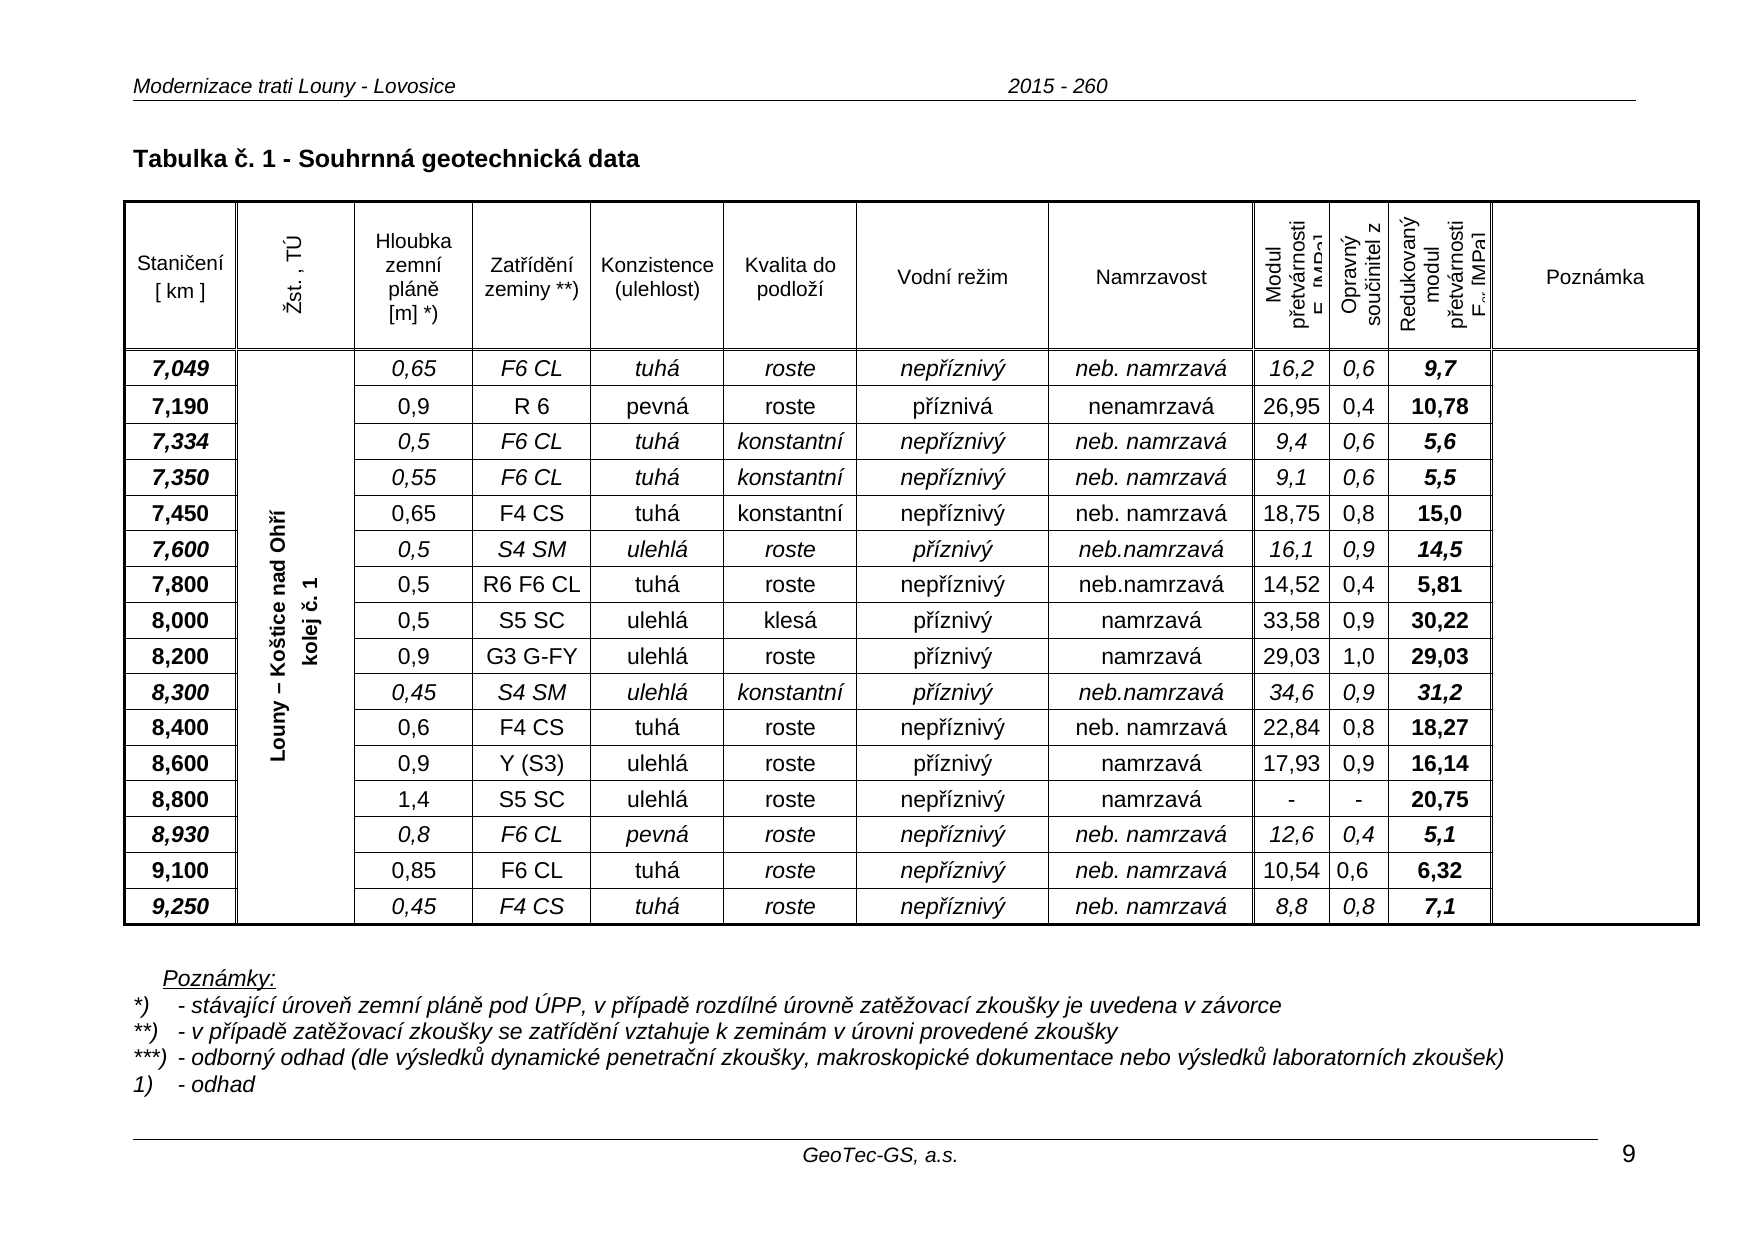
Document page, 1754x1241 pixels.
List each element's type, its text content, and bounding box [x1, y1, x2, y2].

table_cell roste [724, 746, 856, 780]
table_cell 18,75 [1255, 496, 1329, 530]
table_cell S4 SM [473, 674, 590, 709]
table_header Kvalita do podloží [724, 203, 856, 347]
table_cell F6 CL [473, 351, 590, 385]
table_cell pevná [591, 817, 723, 852]
table_header Žst. , TÚ [238, 203, 354, 347]
table_cell neb. namrzavá [1049, 710, 1252, 745]
table_cell nepříznivý [857, 710, 1048, 745]
table_cell 10,54 [1255, 853, 1329, 888]
table_cell - [1255, 781, 1329, 816]
table_cell 8,600 [126, 746, 235, 780]
table_cell tuhá [591, 460, 723, 494]
table_cell příznivý [857, 531, 1048, 566]
table_cell neb. namrzavá [1049, 496, 1252, 530]
table_cell konstantní [724, 424, 856, 459]
table_cell 22,84 [1255, 710, 1329, 745]
table_cell 0,5 [355, 603, 472, 637]
table_cell 5,5 [1389, 460, 1490, 494]
text Tabulka č. 1 - Souhrnná geotechnická data [133, 144, 1636, 173]
table_cell 7,800 [126, 567, 235, 602]
table_cell 5,6 [1389, 424, 1490, 459]
table_cell 0,9 [355, 639, 472, 673]
table_cell neb.namrzavá [1049, 567, 1252, 602]
table_cell 15,0 [1389, 496, 1490, 530]
table_cell 8,300 [126, 674, 235, 709]
table_cell 0,6 [1330, 351, 1388, 385]
table_cell 14,52 [1255, 567, 1329, 602]
table_cell R 6 [473, 386, 590, 423]
table_cell 8,400 [126, 710, 235, 745]
table_cell F6 CL [473, 424, 590, 459]
table_cell roste [724, 639, 856, 673]
table_cell nepříznivý [857, 496, 1048, 530]
table_cell 0,65 [355, 496, 472, 530]
table_cell ulehlá [591, 746, 723, 780]
table_cell F6 CL [473, 460, 590, 494]
table_cell neb.namrzavá [1049, 531, 1252, 566]
table_cell 20,75 [1389, 781, 1490, 816]
table_cell 18,27 [1389, 710, 1490, 745]
table_cell klesá [724, 603, 856, 637]
table_cell roste [724, 853, 856, 888]
table_cell 0,6 [1330, 853, 1388, 888]
table_cell nepříznivý [857, 817, 1048, 852]
table_cell tuhá [591, 424, 723, 459]
table_cell příznivý [857, 603, 1048, 637]
table_cell 7,190 [126, 386, 235, 423]
table_header Konzistence (ulehlost) [591, 203, 723, 347]
table_cell příznivý [857, 746, 1048, 780]
table_cell - [1330, 781, 1388, 816]
table_cell 16,1 [1255, 531, 1329, 566]
table_cell nepříznivý [857, 853, 1048, 888]
table_cell tuhá [591, 889, 723, 923]
table_cell 7,334 [126, 424, 235, 459]
table_cell 1,0 [1330, 639, 1388, 673]
table_cell roste [724, 531, 856, 566]
text 1) - odhad [133, 1071, 1636, 1097]
table_header Namrzavost [1049, 203, 1252, 347]
table_cell 0,9 [1330, 674, 1388, 709]
table_cell 7,350 [126, 460, 235, 494]
table_cell R6 F6 CL [473, 567, 590, 602]
table_cell tuhá [591, 853, 723, 888]
table_cell tuhá [591, 710, 723, 745]
table_cell ulehlá [591, 531, 723, 566]
table_cell neb.namrzavá [1049, 674, 1252, 709]
table_cell 0,5 [355, 531, 472, 566]
table_cell 30,22 [1389, 603, 1490, 637]
table_cell 0,5 [355, 567, 472, 602]
table_cell ulehlá [591, 603, 723, 637]
table_cell F6 CL [473, 853, 590, 888]
table_cell 8,930 [126, 817, 235, 852]
table_cell ulehlá [591, 674, 723, 709]
table_cell neb. namrzavá [1049, 460, 1252, 494]
table_cell roste [724, 567, 856, 602]
table_cell 5,1 [1389, 817, 1490, 852]
table_cell 0,55 [355, 460, 472, 494]
table_cell F4 CS [473, 496, 590, 530]
table_cell 0,45 [355, 674, 472, 709]
table_cell 0,9 [1330, 531, 1388, 566]
table_cell 9,100 [126, 853, 235, 888]
table_cell 9,4 [1255, 424, 1329, 459]
text Poznámky: [133, 965, 1636, 992]
table_cell G3 G-FY [473, 639, 590, 673]
table_cell nepříznivý [857, 567, 1048, 602]
table_cell neb. namrzavá [1049, 351, 1252, 385]
table_header Zatřídění zeminy **) [473, 203, 590, 347]
table_cell 12,6 [1255, 817, 1329, 852]
table_cell nepříznivý [857, 889, 1048, 923]
table_cell neb. namrzavá [1049, 889, 1252, 923]
table_cell 8,000 [126, 603, 235, 637]
table_cell 0,9 [1330, 746, 1388, 780]
table_header Opravný součinitel z [1330, 203, 1388, 347]
table_cell 1,4 [355, 781, 472, 816]
table_cell S4 SM [473, 531, 590, 566]
table_cell 0,4 [1330, 386, 1388, 423]
table_cell 9,1 [1255, 460, 1329, 494]
table_cell 34,6 [1255, 674, 1329, 709]
table_cell S5 SC [473, 781, 590, 816]
table_cell 7,1 [1389, 889, 1490, 923]
table_cell 0,6 [355, 710, 472, 745]
table_cell 0,9 [355, 746, 472, 780]
text **) - v případě zatěžovací zkoušky se zatřídění vztahuje k zeminám v úrovni provedené zkoušky [133, 1018, 1636, 1044]
table_cell 0,9 [355, 386, 472, 423]
table_cell nepříznivý [857, 781, 1048, 816]
table_cell 7,049 [126, 351, 235, 385]
table_cell namrzavá [1049, 781, 1252, 816]
table_cell 14,5 [1389, 531, 1490, 566]
table_cell [1493, 351, 1697, 923]
table_cell roste [724, 351, 856, 385]
table_cell pevná [591, 386, 723, 423]
table_cell tuhá [591, 351, 723, 385]
table_header Staničení [ km ] [126, 203, 235, 347]
table_header Poznámka [1493, 203, 1697, 347]
table_cell nepříznivý [857, 424, 1048, 459]
table_cell konstantní [724, 674, 856, 709]
table_header Redukovaný modul přetvárnosti Eor [MPa] [1389, 203, 1490, 347]
table_cell namrzavá [1049, 746, 1252, 780]
table_cell 8,8 [1255, 889, 1329, 923]
table_cell 16,14 [1389, 746, 1490, 780]
table_header Hloubka zemní pláně [m] *) [355, 203, 472, 347]
table_cell Louny – Koštice nad Ohří kolej č. 1 [238, 351, 354, 923]
table_cell 31,2 [1389, 674, 1490, 709]
table_cell 0,85 [355, 853, 472, 888]
text ***) - odborný odhad (dle výsledků dynamické penetrační zkoušky, makroskopické dokumentace nebo výsledků laboratorních zkoušek) [133, 1044, 1636, 1071]
table_cell 8,200 [126, 639, 235, 673]
table_cell 0,9 [1330, 603, 1388, 637]
table_cell F4 CS [473, 710, 590, 745]
table_cell 0,8 [1330, 710, 1388, 745]
table_cell tuhá [591, 567, 723, 602]
table_cell 7,450 [126, 496, 235, 530]
table_header Vodní režim [857, 203, 1048, 347]
table_cell 0,8 [1330, 496, 1388, 530]
table_cell konstantní [724, 496, 856, 530]
table_cell 0,4 [1330, 567, 1388, 602]
table_cell Y (S3) [473, 746, 590, 780]
table_header Modul přetvárnosti Eo [MPa] [1255, 203, 1329, 347]
table_cell 0,6 [1330, 424, 1388, 459]
table_cell 9,7 [1389, 351, 1490, 385]
table_cell 17,93 [1255, 746, 1329, 780]
table_cell neb. namrzavá [1049, 853, 1252, 888]
table_cell roste [724, 781, 856, 816]
table_cell 10,78 [1389, 386, 1490, 423]
table_cell namrzavá [1049, 603, 1252, 637]
table_cell ulehlá [591, 639, 723, 673]
table_cell 29,03 [1255, 639, 1329, 673]
table_cell nepříznivý [857, 460, 1048, 494]
table_cell F4 CS [473, 889, 590, 923]
table_cell 29,03 [1389, 639, 1490, 673]
table_cell 0,5 [355, 424, 472, 459]
table_cell F6 CL [473, 817, 590, 852]
table_cell namrzavá [1049, 639, 1252, 673]
table_cell příznivý [857, 639, 1048, 673]
table_cell 26,95 [1255, 386, 1329, 423]
table_cell příznivá [857, 386, 1048, 423]
table_cell 0,6 [1330, 460, 1388, 494]
table_cell 0,8 [1330, 889, 1388, 923]
table_cell neb. namrzavá [1049, 424, 1252, 459]
table_cell 16,2 [1255, 351, 1329, 385]
table_cell 6,32 [1389, 853, 1490, 888]
table_cell 7,600 [126, 531, 235, 566]
table_cell příznivý [857, 674, 1048, 709]
table_cell 0,4 [1330, 817, 1388, 852]
table_cell nenamrzavá [1049, 386, 1252, 423]
table_cell 9,250 [126, 889, 235, 923]
table_cell 0,45 [355, 889, 472, 923]
table_cell ulehlá [591, 781, 723, 816]
table_cell 5,81 [1389, 567, 1490, 602]
table_cell 8,800 [126, 781, 235, 816]
table_cell konstantní [724, 460, 856, 494]
table_cell S5 SC [473, 603, 590, 637]
table_cell roste [724, 386, 856, 423]
table_cell tuhá [591, 496, 723, 530]
table_cell 0,8 [355, 817, 472, 852]
table_cell roste [724, 710, 856, 745]
table_cell roste [724, 817, 856, 852]
table_cell roste [724, 889, 856, 923]
table_cell nepříznivý [857, 351, 1048, 385]
table_cell neb. namrzavá [1049, 817, 1252, 852]
text *) - stávající úroveň zemní pláně pod ÚPP, v případě rozdílné úrovně zatěžovací zkoušky je uvedena v závorce [133, 992, 1636, 1018]
table_cell 33,58 [1255, 603, 1329, 637]
table_cell 0,65 [355, 351, 472, 385]
